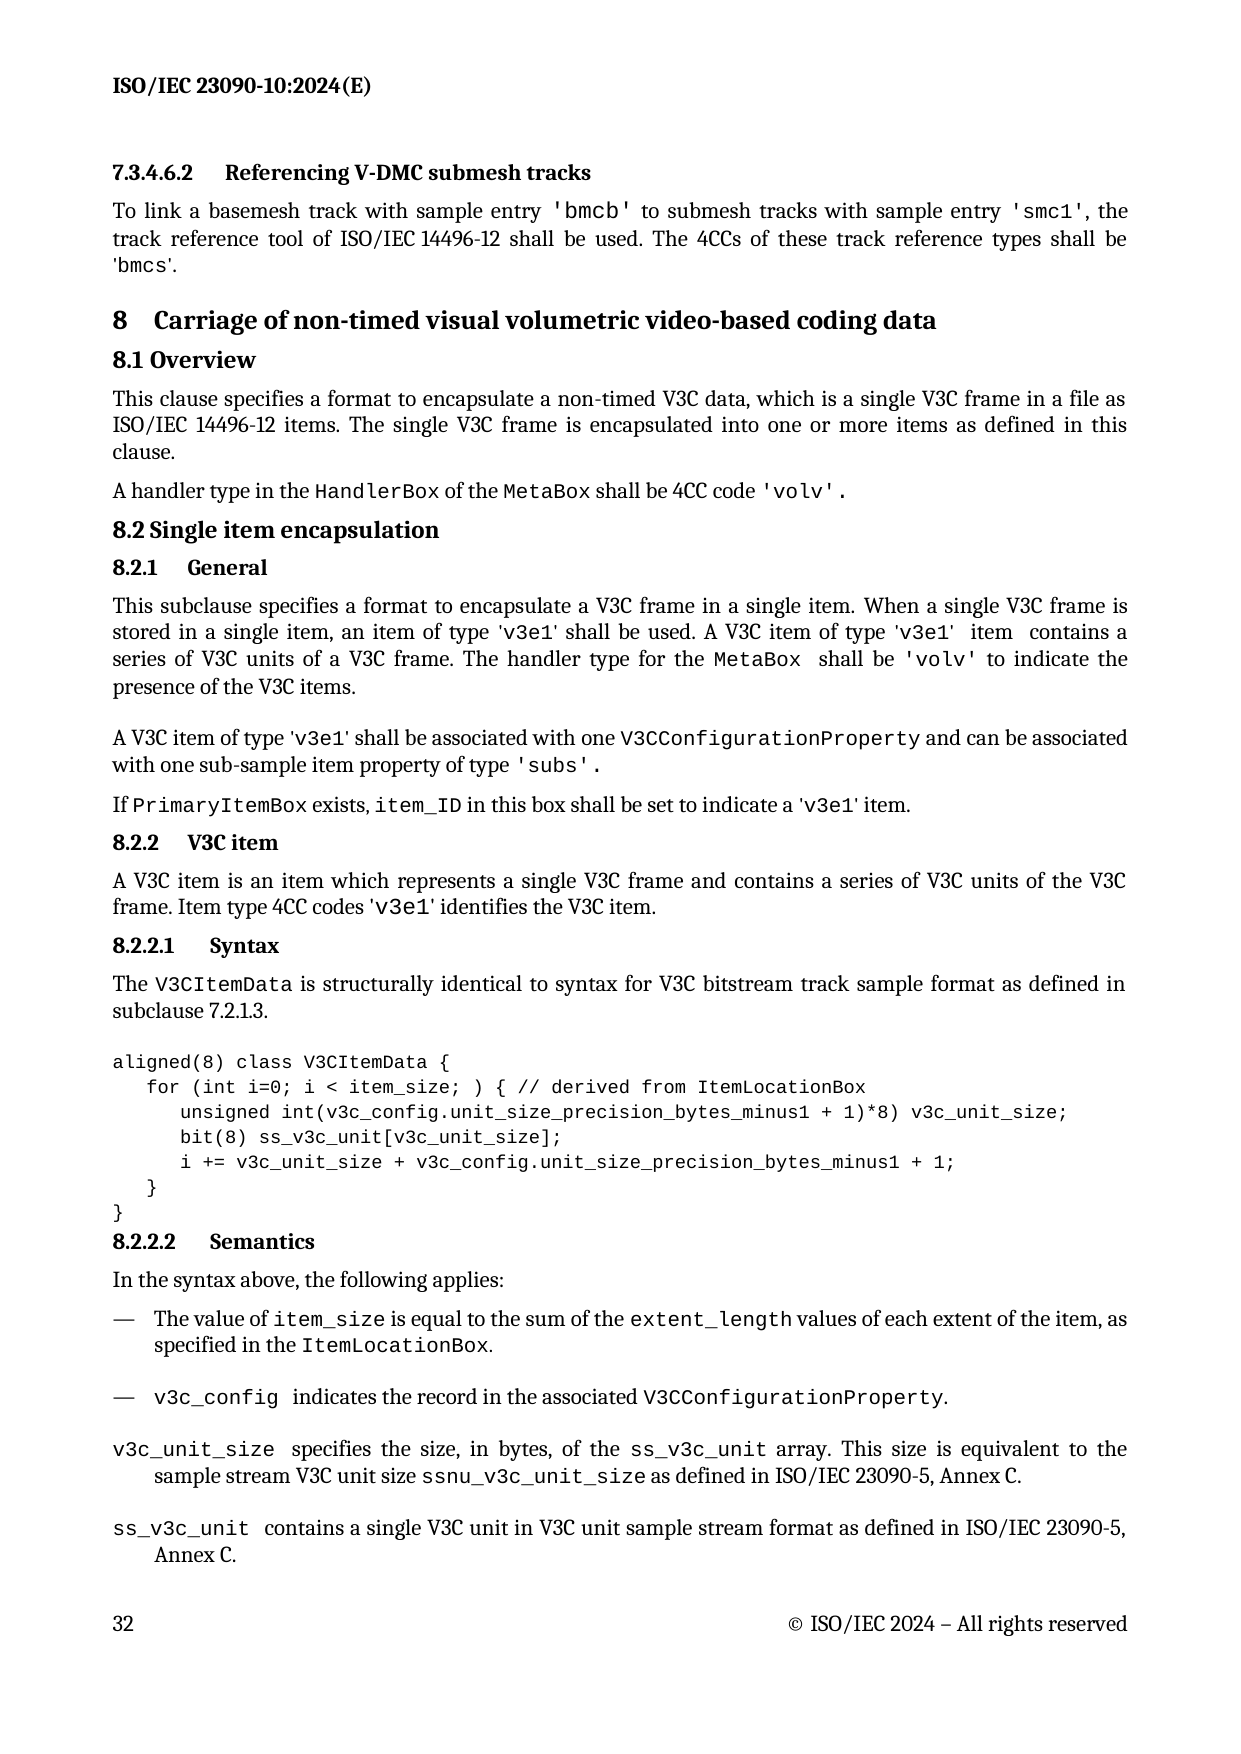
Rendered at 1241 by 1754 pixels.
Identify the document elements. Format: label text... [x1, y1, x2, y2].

text A V3C item is an item which represents a single V3C frame and contains a series of V3C units of the V3C frame. Item type 4CC codes 'v3e1' identifies the V3C item. [112, 868, 1128, 922]
text To link a basemesh track with sample entry 'bmcb' to submesh tracks with sample entry 'smc1', the track reference tool of ISO/IEC 14496-12 shall be used. The 4CCs of these track reference types shall be 'bmcs'. [112, 198, 1128, 278]
text A handler type in the HandlerBox of the MetaBox shall be 4CC code 'volv'. [112, 477, 1128, 505]
subtitle Syntax [112, 934, 1128, 958]
text unsigned int(v3c_config.unit_size_precision_bytes_minus1 + 1)*8) v3c_unit_size; [112, 1099, 1128, 1124]
subtitle Carriage of non-timed visual volumetric video-based coding data [112, 307, 1128, 335]
text In the syntax above, the following applies: [112, 1267, 1128, 1293]
list — v3c_config indicates the record in the associated V3CConfigurationProperty. [112, 1384, 1128, 1411]
list — The value of item_size is equal to the sum of the extent_length values of each extent of the item, as specified in the ItemLocationBox. [112, 1305, 1128, 1359]
text A V3C item of type 'v3e1' shall be associated with one V3CConfigurationProperty and can be associated with one sub-sample item property of type 'subs'. [112, 725, 1128, 779]
subtitle Single item encapsulation [112, 517, 1128, 543]
text ss_v3c_unit contains a single V3C unit in V3C unit sample stream format as defined in ISO/IEC 23090-5, Annex C. [112, 1515, 1128, 1568]
subtitle Overview [112, 347, 1128, 373]
text aligned(8) class V3CItemData { [112, 1049, 1128, 1074]
subtitle Referencing V-DMC submesh tracks [112, 161, 1128, 185]
subtitle General [112, 556, 1128, 580]
text } [112, 1174, 1128, 1199]
text bit(8) ss_v3c_unit[v3c_unit_size]; [112, 1124, 1128, 1149]
text i += v3c_unit_size + v3c_config.unit_size_precision_bytes_minus1 + 1; [112, 1149, 1128, 1174]
text This subclause specifies a format to encapsulate a V3C frame in a single item. When a single V3C frame is stored in a single item, an item of type 'v3e1' shall be used. A V3C item of type 'v3e1' item contains a series of V3C units of a V3C frame. The handler type for the MetaBox shall be 'volv' to indicate the presence of the V3C items. [112, 592, 1128, 700]
subtitle Semantics [112, 1230, 1128, 1254]
text The V3CItemData is structurally identical to syntax for V3C bitstream track sample format as defined in subclause 7.2.1.3. [112, 971, 1128, 1024]
subtitle V3C item [112, 831, 1128, 855]
list v3c_unit_size specifies the size, in bytes, of the ss_v3c_unit array. This size is equivalent to the sample stream V3C unit size ssnu_v3c_unit_size as defined in ISO/IEC 23090-5, Annex C. [112, 1436, 1128, 1490]
text This clause specifies a format to encapsulate a non-timed V3C data, which is a single V3C frame in a file as ISO/IEC 14496-12 items. The single V3C frame is encapsulated into one or more items as defined in this clause. [112, 386, 1128, 465]
text for (int i=0; i < item_size; ) { // derived from ItemLocationBox [112, 1074, 1128, 1099]
text If PrimaryItemBox exists, item_ID in this box shall be set to indicate a 'v3e1' item. [112, 792, 1128, 819]
text } [112, 1199, 1128, 1224]
